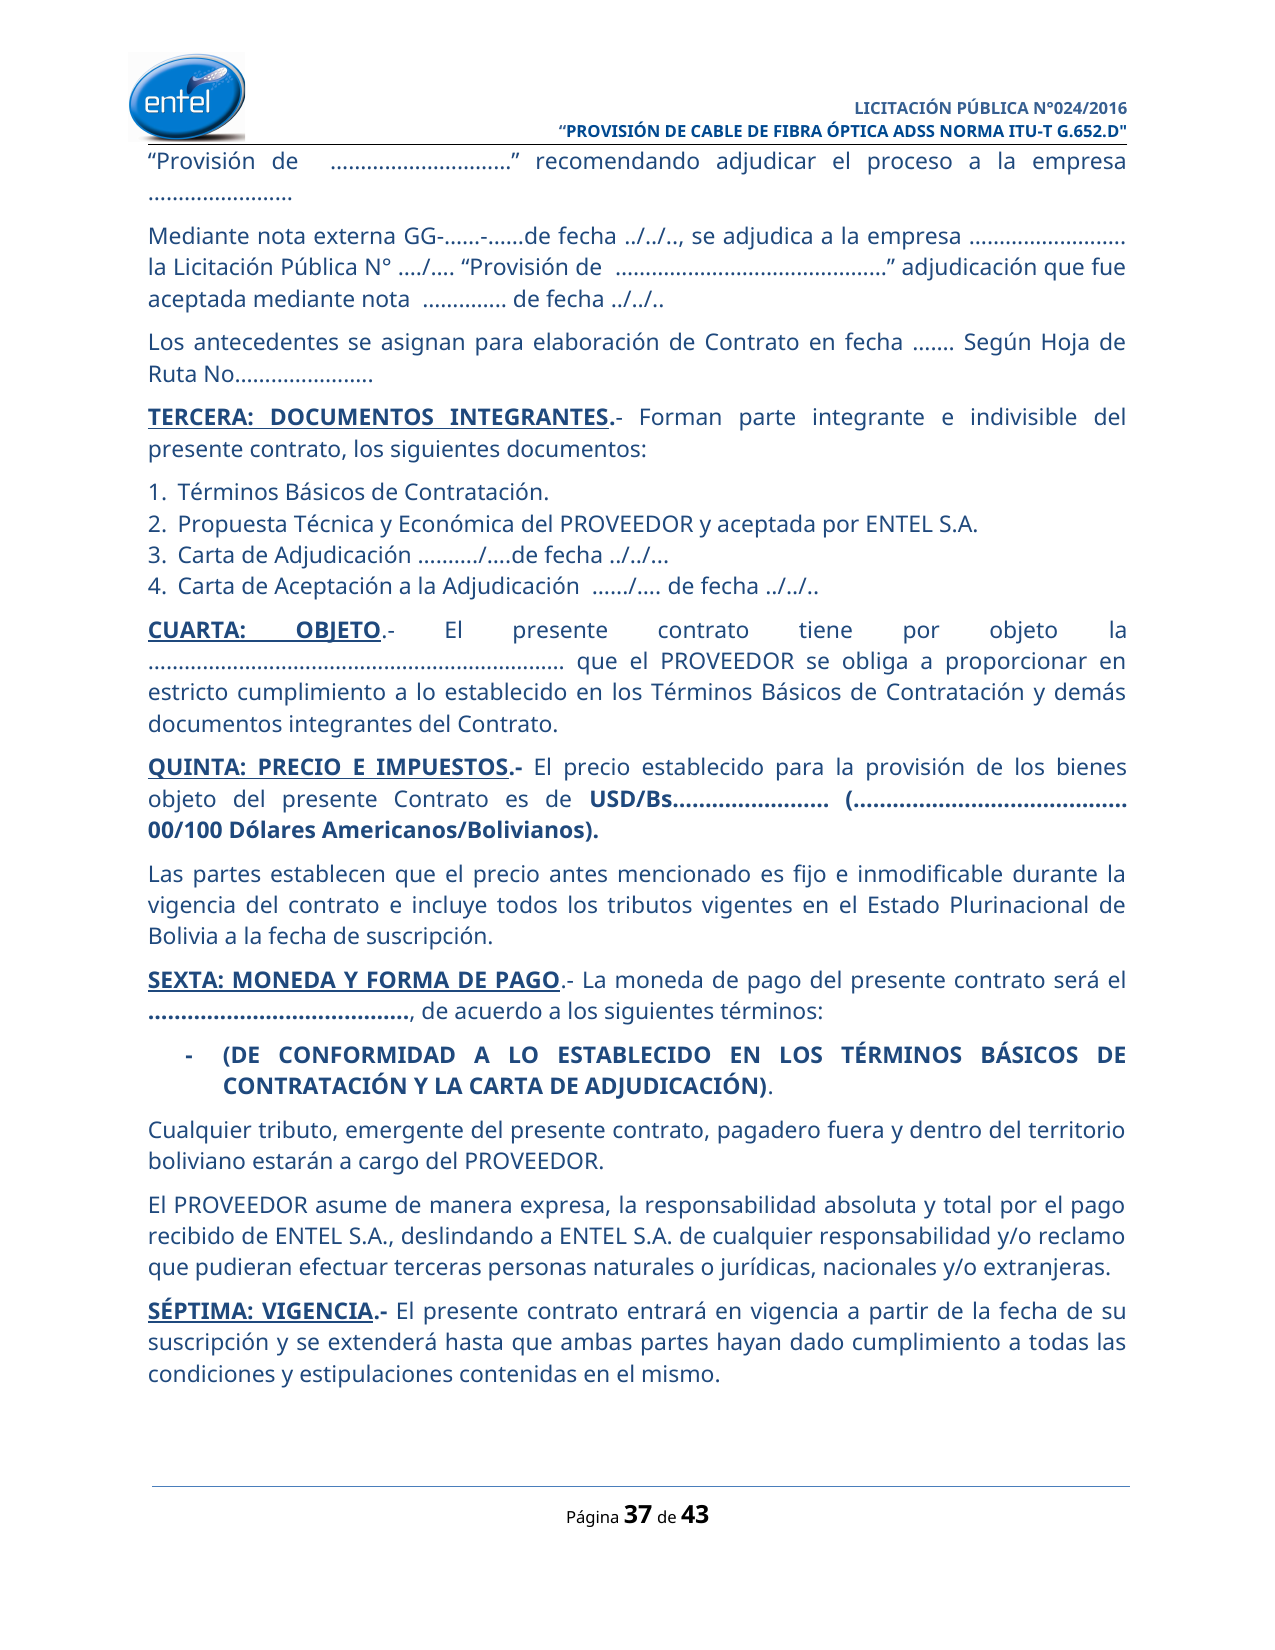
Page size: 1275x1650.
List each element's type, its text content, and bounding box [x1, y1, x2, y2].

text El PROVEEDOR asume de manera expresa, la responsabilidad absoluta y total por el pago recibido de ENTEL S.A., deslindando a ENTEL S.A. de cualquier responsabilidad y/o reclamo que pudieran efectuar terceras personas naturales o jurídicas, nacionales y/o extranjeras. [148, 1189, 1127, 1283]
text CUARTA: OBJETO.- El presente contrato tiene por objeto la …………………………………………………………… que el PROVEEDOR se obliga a proporcionar en estricto cumplimiento a lo establecido en los Términos Básicos de Contratación y demás documentos integrantes del Contrato. [148, 614, 1127, 739]
text Las partes establecen que el precio antes mencionado es fijo e inmodificable durante la vigencia del contrato e incluye todos los tributos vigentes en el Estado Plurinacional de Bolivia a la fecha de suscripción. [148, 858, 1127, 951]
text TERCERA: DOCUMENTOS INTEGRANTES.- Forman parte integrante e indivisible del presente contrato, los siguientes documentos: [148, 401, 1127, 464]
text 2. Propuesta Técnica y Económica del PROVEEDOR y aceptada por ENTEL S.A. [148, 508, 1127, 539]
list (DE CONFORMIDAD A LO ESTABLECIDO EN LOS TÉRMINOS BÁSICOS DE CONTRATACIÓN Y LA CARTA DE ADJUDICACIÓN). [185, 1039, 1127, 1101]
text 1. Términos Básicos de Contratación. [148, 476, 1127, 508]
text 4. Carta de Aceptación a la Adjudicación ….../…. de fecha ../../.. [148, 570, 1127, 601]
text QUINTA: PRECIO E IMPUESTOS.- El precio establecido para la provisión de los bienes objeto del presente Contrato es de USD/Bs…………………… (……………………………………00/100 Dólares Americanos/Bolivianos). [148, 751, 1127, 845]
text Mediante nota externa GG-……-……de fecha ../../.., se adjudica a la empresa …………………….. la Licitación Pública N° …./…. “Provisión de ………………………………………” adjudicación que fue aceptada mediante nota ………….. de fecha ../../.. [148, 220, 1127, 314]
picture [128, 52, 246, 142]
text SÉPTIMA: VIGENCIA.- El presente contrato entrará en vigencia a partir de la fecha de su suscripción y se extenderá hasta que ambas partes hayan dado cumplimiento a todas las condiciones y estipulaciones contenidas en el mismo. [148, 1295, 1127, 1389]
text Cualquier tributo, emergente del presente contrato, pagadero fuera y dentro del territorio boliviano estarán a cargo del PROVEEDOR. [148, 1114, 1127, 1176]
text 3. Carta de Adjudicación ………./….de fecha ../../... [148, 539, 1127, 570]
text Los antecedentes se asignan para elaboración de Contrato en fecha ……. Según Hoja de Ruta No………………….. [148, 326, 1127, 389]
text SEXTA: MONEDA Y FORMA DE PAGO.- La moneda de pago del presente contrato será el …………………………………., de acuerdo a los siguientes términos: [148, 964, 1127, 1026]
